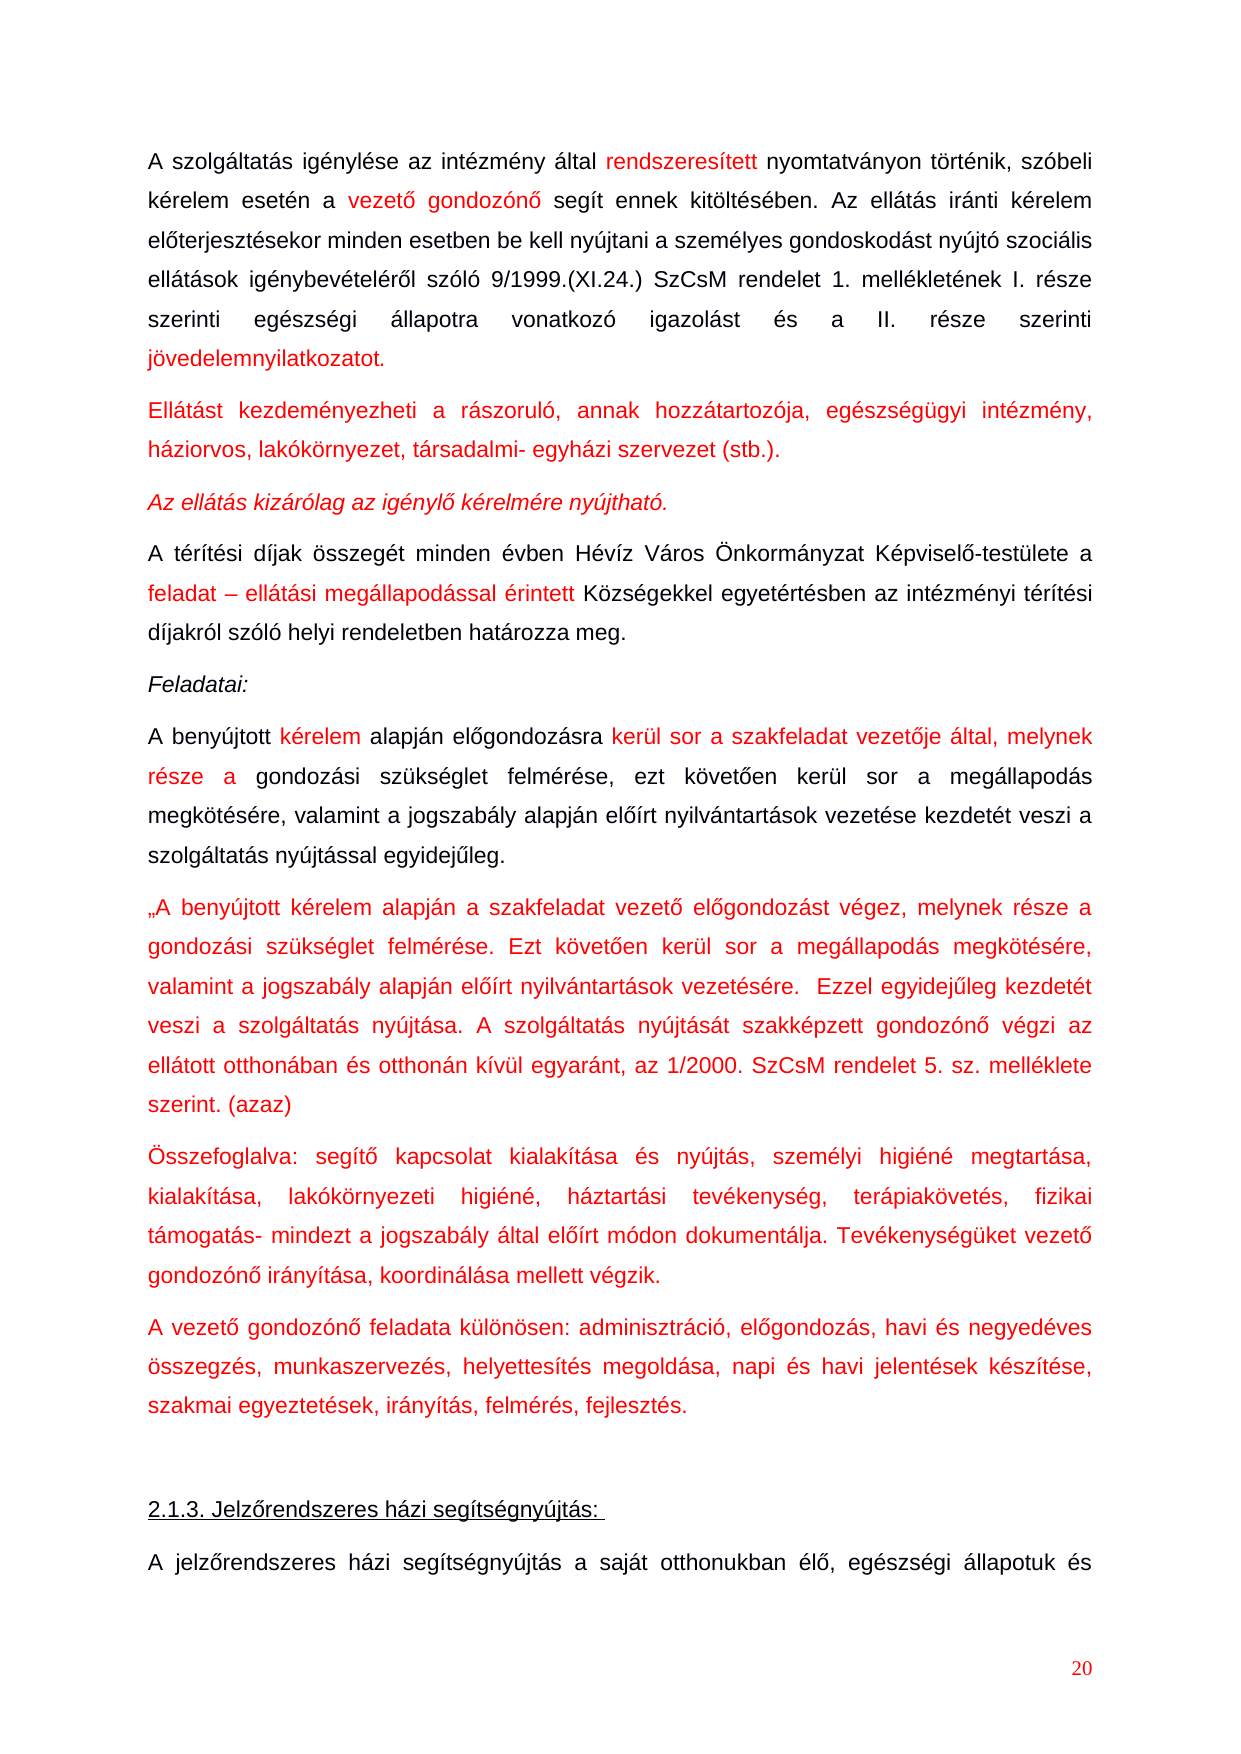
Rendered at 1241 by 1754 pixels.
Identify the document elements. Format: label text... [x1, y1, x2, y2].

text Az ellátás kizárólag az igénylő kérelmére nyújtható. [148, 488, 1093, 515]
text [148, 1548, 1093, 1575]
text A szolgáltatás igénylése az intézmény által rendszeresített nyomtatványon történik, szóbeli kérelem esetén a vezető gondozónő segít ennek kitöltésében. Az ellátás iránti kérelem előterjesztésekor minden esetben be kell nyújtani a személyes gondoskodást nyújtó szociális ellátások igénybevételéről szóló 9/1999.(XI.24.) SzCsM rendelet 1. mellékletének I. része szerinti egészségi állapotra vonatkozó igazolást és a II. része szerinti jövedelemnyilatkozatot. [148, 148, 1093, 371]
text Összefoglalva: segítő kapcsolat kialakítása és nyújtás, személyi higiéné megtartása, kialakítása, lakókörnyezeti higiéné, háztartási tevékenység, terápiakövetés, fizikai támogatás- mindezt a jogszabály által előírt módon dokumentálja. Tevékenységüket vezető gondozónő irányítása, koordinálása mellett végzik. [148, 1143, 1093, 1288]
text 2.1.3. Jelzőrendszeres házi segítségnyújtás: [148, 1496, 1093, 1523]
text A vezető gondozónő feladata különösen: adminisztráció, előgondozás, havi és negyedéves összegzés, munkaszervezés, helyettesítés megoldása, napi és havi jelentések készítése, szakmai egyeztetések, irányítás, felmérés, fejlesztés. [148, 1313, 1093, 1419]
text A térítési díjak összegét minden évben Hévíz Város Önkormányzat Képviselő-testülete a feladat – ellátási megállapodással érintett Községekkel egyetértésben az intézményi térítési díjakról szóló helyi rendeletben határozza meg. [148, 540, 1093, 646]
text Ellátást kezdeményezheti a rászoruló, annak hozzátartozója, egészségügyi intézmény, háziorvos, lakókörnyezet, társadalmi- egyházi szervezet (stb.). [148, 397, 1093, 463]
text A benyújtott kérelem alapján előgondozásra kerül sor a szakfeladat vezetője által, melynek része a gondozási szükséglet felmérése, ezt követően kerül sor a megállapodás megkötésére, valamint a jogszabály alapján előírt nyilvántartások vezetése kezdetét veszi a szolgáltatás nyújtással egyidejűleg. [148, 723, 1093, 868]
text „A benyújtott kérelem alapján a szakfeladat vezető előgondozást végez, melynek része a gondozási szükséglet felmérése. Ezt követően kerül sor a megállapodás megkötésére, valamint a jogszabály alapján előírt nyilvántartások vezetésére. Ezzel egyidejűleg kezdetét veszi a szolgáltatás nyújtása. A szolgáltatás nyújtását szakképzett gondozónő végzi az ellátott otthonában és otthonán kívül egyaránt, az 1/2000. SzCsM rendelet 5. sz. melléklete szerint. (azaz) [148, 894, 1093, 1117]
text Feladatai: [148, 671, 1093, 698]
